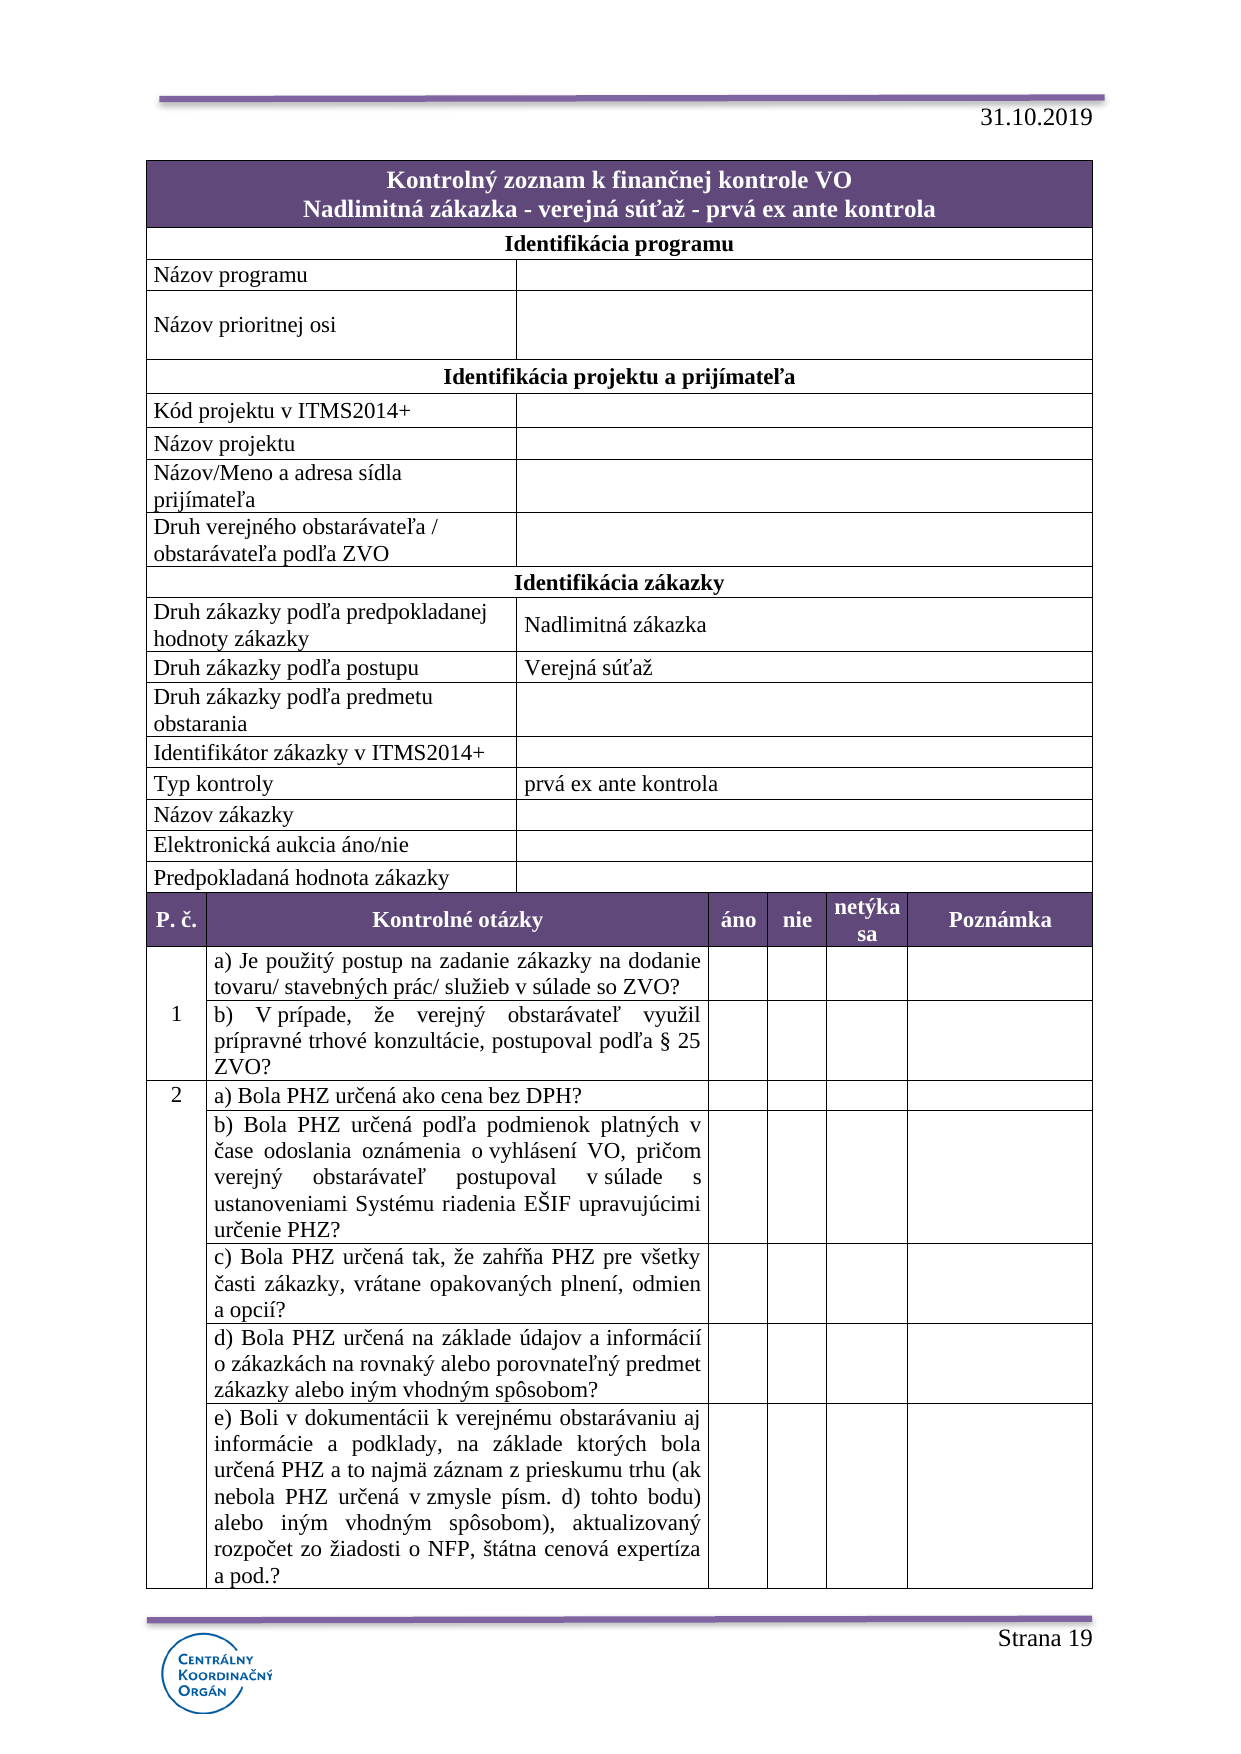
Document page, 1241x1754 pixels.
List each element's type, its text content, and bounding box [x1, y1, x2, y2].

table_cell Názov/Meno a adresa sídla prijímateľa [147, 460, 516, 512]
table_cell [908, 1404, 1092, 1588]
table_cell [768, 1244, 826, 1322]
table_cell Identifikácia projektu a prijímateľa [147, 360, 1092, 393]
table_cell [908, 1081, 1092, 1109]
picture [159, 1631, 272, 1713]
table_cell [709, 1324, 767, 1403]
table_cell [709, 1404, 767, 1588]
table_cell b) Bola PHZ určená podľa podmienok platných v čase odoslania oznámenia o vyhlásení VO, pričom verejný obstarávateľ postupoval v súlade s ustanoveniami Systému riadenia EŠIF upravujúcimi určenie PHZ? [207, 1111, 708, 1242]
table_cell 2 [147, 1081, 206, 1588]
table_cell Typ kontroly [147, 768, 516, 798]
table_cell Predpokladaná hodnota zákazky [147, 862, 516, 892]
table_cell [517, 291, 1092, 358]
table_cell [517, 394, 1092, 427]
table_cell [768, 1324, 826, 1403]
table_cell [827, 1324, 907, 1403]
table_cell [709, 1081, 767, 1109]
table_cell [709, 947, 767, 1000]
table_cell P. č. [147, 893, 206, 946]
table_cell [517, 737, 1092, 767]
table_cell [709, 1244, 767, 1322]
table_cell [517, 260, 1092, 290]
table_cell [709, 1111, 767, 1242]
table_cell [908, 1244, 1092, 1322]
table_cell Identifikácia programu [147, 228, 1092, 258]
table_cell d) Bola PHZ určená na základe údajov a informácií o zákazkách na rovnaký alebo porovnateľný predmet zákazky alebo iným vhodným spôsobom? [207, 1324, 708, 1403]
table_cell [908, 947, 1092, 1000]
table_cell Druh zákazky podľa predmetu obstarania [147, 683, 516, 736]
table_cell netýka sa [827, 893, 907, 946]
table_cell [827, 947, 907, 1000]
table_cell Nadlimitná zákazka [517, 598, 1092, 651]
table_cell [517, 460, 1092, 512]
table_header Kontrolný zoznam k finančnej kontrole VO Nadlimitná zákazka - verejná súťaž - prvá ex ante kontrola [147, 161, 1092, 227]
table_cell [768, 947, 826, 1000]
table_cell [709, 1001, 767, 1080]
table_cell Druh verejného obstarávateľa / obstarávateľa podľa ZVO [147, 513, 516, 566]
table_cell [908, 1001, 1092, 1080]
table_cell a) Je použitý postup na zadanie zákazky na dodanie tovaru/ stavebných prác/ služieb v súlade so ZVO? [207, 947, 708, 1000]
table_cell [517, 800, 1092, 830]
table_cell Identifikácia zákazky [147, 567, 1092, 597]
table_cell [827, 1244, 907, 1322]
table_cell [768, 1001, 826, 1080]
table_cell a) Bola PHZ určená ako cena bez DPH? [207, 1081, 708, 1109]
table_cell Poznámka [908, 893, 1092, 946]
table_cell [517, 513, 1092, 566]
table_cell 1 [147, 947, 206, 1080]
table_cell nie [768, 893, 826, 946]
table_cell c) Bola PHZ určená tak, že zahŕňa PHZ pre všetky časti zákazky, vrátane opakovaných plnení, odmien a opcií? [207, 1244, 708, 1322]
table_cell Názov programu [147, 260, 516, 290]
table_cell [827, 1404, 907, 1588]
table_cell Názov zákazky [147, 800, 516, 830]
table_cell [827, 1081, 907, 1109]
table_cell [517, 831, 1092, 861]
table_cell [517, 862, 1092, 892]
table_cell [908, 1111, 1092, 1242]
table_cell Druh zákazky podľa predpokladanej hodnoty zákazky [147, 598, 516, 651]
table_cell [827, 1111, 907, 1242]
table_cell [768, 1111, 826, 1242]
table_cell Názov projektu [147, 428, 516, 458]
table_cell [517, 683, 1092, 736]
table_cell Druh zákazky podľa postupu [147, 652, 516, 682]
table_cell [517, 428, 1092, 458]
table_cell e) Boli v dokumentácii k verejnému obstarávaniu aj informácie a podklady, na základe ktorých bola určená PHZ a to najmä záznam z prieskumu trhu (ak nebola PHZ určená v zmysle písm. d) tohto bodu) alebo iným vhodným spôsobom), aktualizovaný rozpočet zo žiadosti o NFP, štátna cenová expertíza a pod.? [207, 1404, 708, 1588]
table_cell Identifikátor zákazky v ITMS2014+ [147, 737, 516, 767]
table_cell Elektronická aukcia áno/nie [147, 831, 516, 861]
table_cell Kód projektu v ITMS2014+ [147, 394, 516, 427]
table_cell Verejná súťaž [517, 652, 1092, 682]
table_cell b) V prípade, že verejný obstarávateľ využil prípravné trhové konzultácie, postupoval podľa § 25 ZVO? [207, 1001, 708, 1080]
table_cell [768, 1404, 826, 1588]
table_cell áno [709, 893, 767, 946]
table_cell [768, 1081, 826, 1109]
table_cell prvá ex ante kontrola [517, 768, 1092, 798]
table_cell [908, 1324, 1092, 1403]
table_cell [827, 1001, 907, 1080]
table_cell Kontrolné otázky [207, 893, 708, 946]
table_cell Názov prioritnej osi [147, 291, 516, 358]
